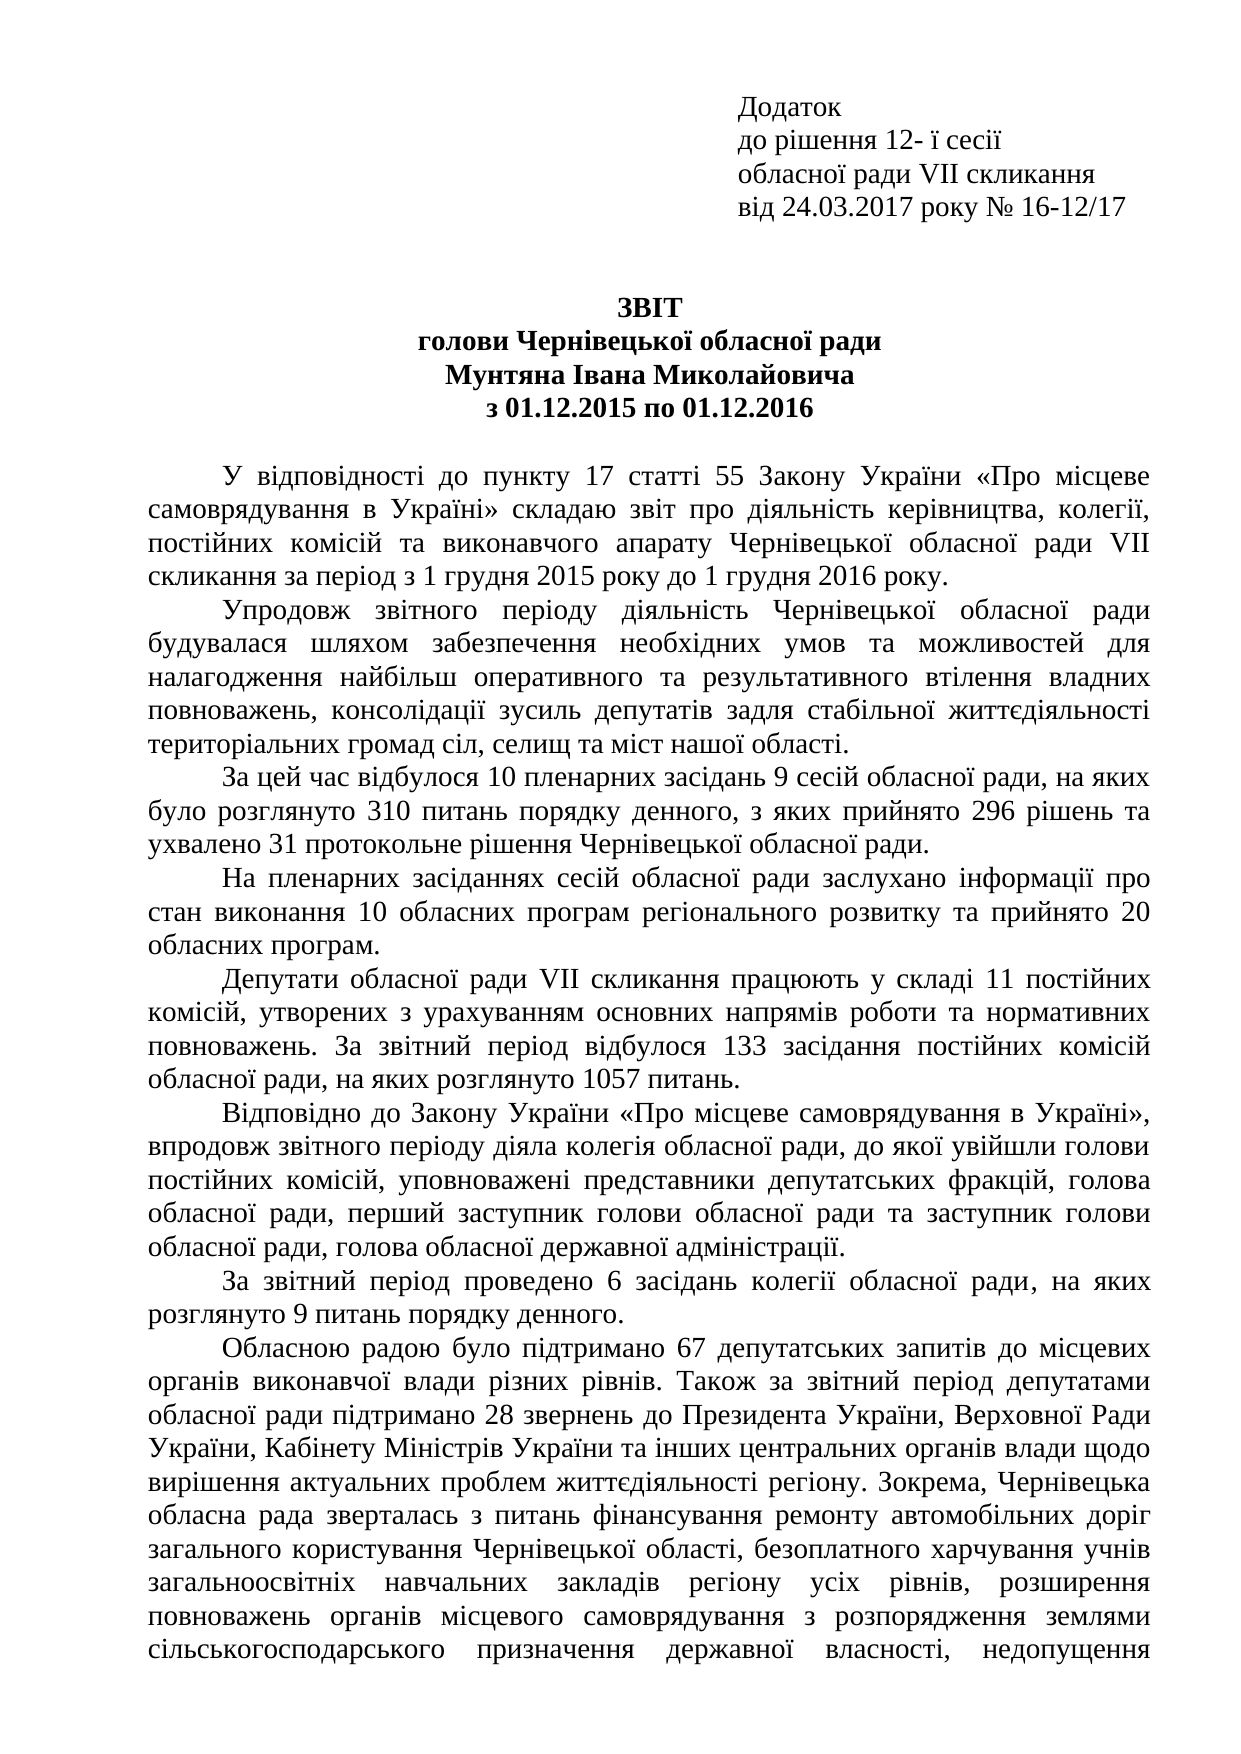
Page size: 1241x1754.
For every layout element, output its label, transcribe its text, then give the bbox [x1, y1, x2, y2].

text Упродовж звітного періоду діяльність Чернівецької обласної ради будувалася шляхом забезпечення необхідних умов та можливостей для налагодження найбільш оперативного та результативного втілення владних повноважень, консолідації зусиль депутатів задля стабільної життєдіяльності територіальних громад сіл, селищ та міст нашої області. [148, 592, 1152, 759]
text до рішення 12- ї сесії [738, 122, 1152, 156]
text Мунтяна Івана Миколайовича [148, 357, 1152, 391]
text обласної ради VII скликання [738, 156, 1152, 189]
text Депутати обласної ради VII скликання працюють у складі 11 постійних комісій, утворених з урахуванням основних напрямів роботи та нормативних повноважень. За звітний період відбулося 133 засідання постійних комісій обласної ради, на яких розглянуто 1057 питань. [148, 961, 1152, 1095]
text ЗВІТ [148, 290, 1152, 323]
text від 24.03.2017 року № 16-12/17 [738, 189, 1152, 223]
text з 01.12.2015 по 01.12.2016 [148, 391, 1152, 424]
text На пленарних засіданнях сесій обласної ради заслухано інформації про стан виконання 10 обласних програм регіонального розвитку та прийнято 20 обласних програм. [148, 860, 1152, 961]
text голови Чернівецької обласної ради [148, 323, 1152, 357]
text За звітний період проведено 6 засідань колегії обласної ради, на яких розглянуто 9 питань порядку денного. [148, 1263, 1152, 1330]
text Додаток [738, 89, 1152, 122]
text У відповідності до пункту 17 статті 55 Закону України «Про місцеве самоврядування в Україні» складаю звіт про діяльність керівництва, колегії, постійних комісій та виконавчого апарату Чернівецької обласної ради VІІ скликання за період з 1 грудня 2015 року до 1 грудня 2016 року. [148, 458, 1152, 592]
text Відповідно до Закону України «Про місцеве самоврядування в Україні», впродовж звітного періоду діяла колегія обласної ради, до якої увійшли голови постійних комісій, уповноважені представники депутатських фракцій, голова обласної ради, перший заступник голови обласної ради та заступник голови обласної ради, голова обласної державної адміністрації. [148, 1095, 1152, 1263]
text За цей час відбулося 10 пленарних засідань 9 сесій обласної ради, на яких було розглянуто 310 питань порядку денного, з яких прийнято 296 рішень та ухвалено 31 протокольне рішення Чернівецької обласної ради. [148, 759, 1152, 860]
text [148, 1330, 1152, 1665]
